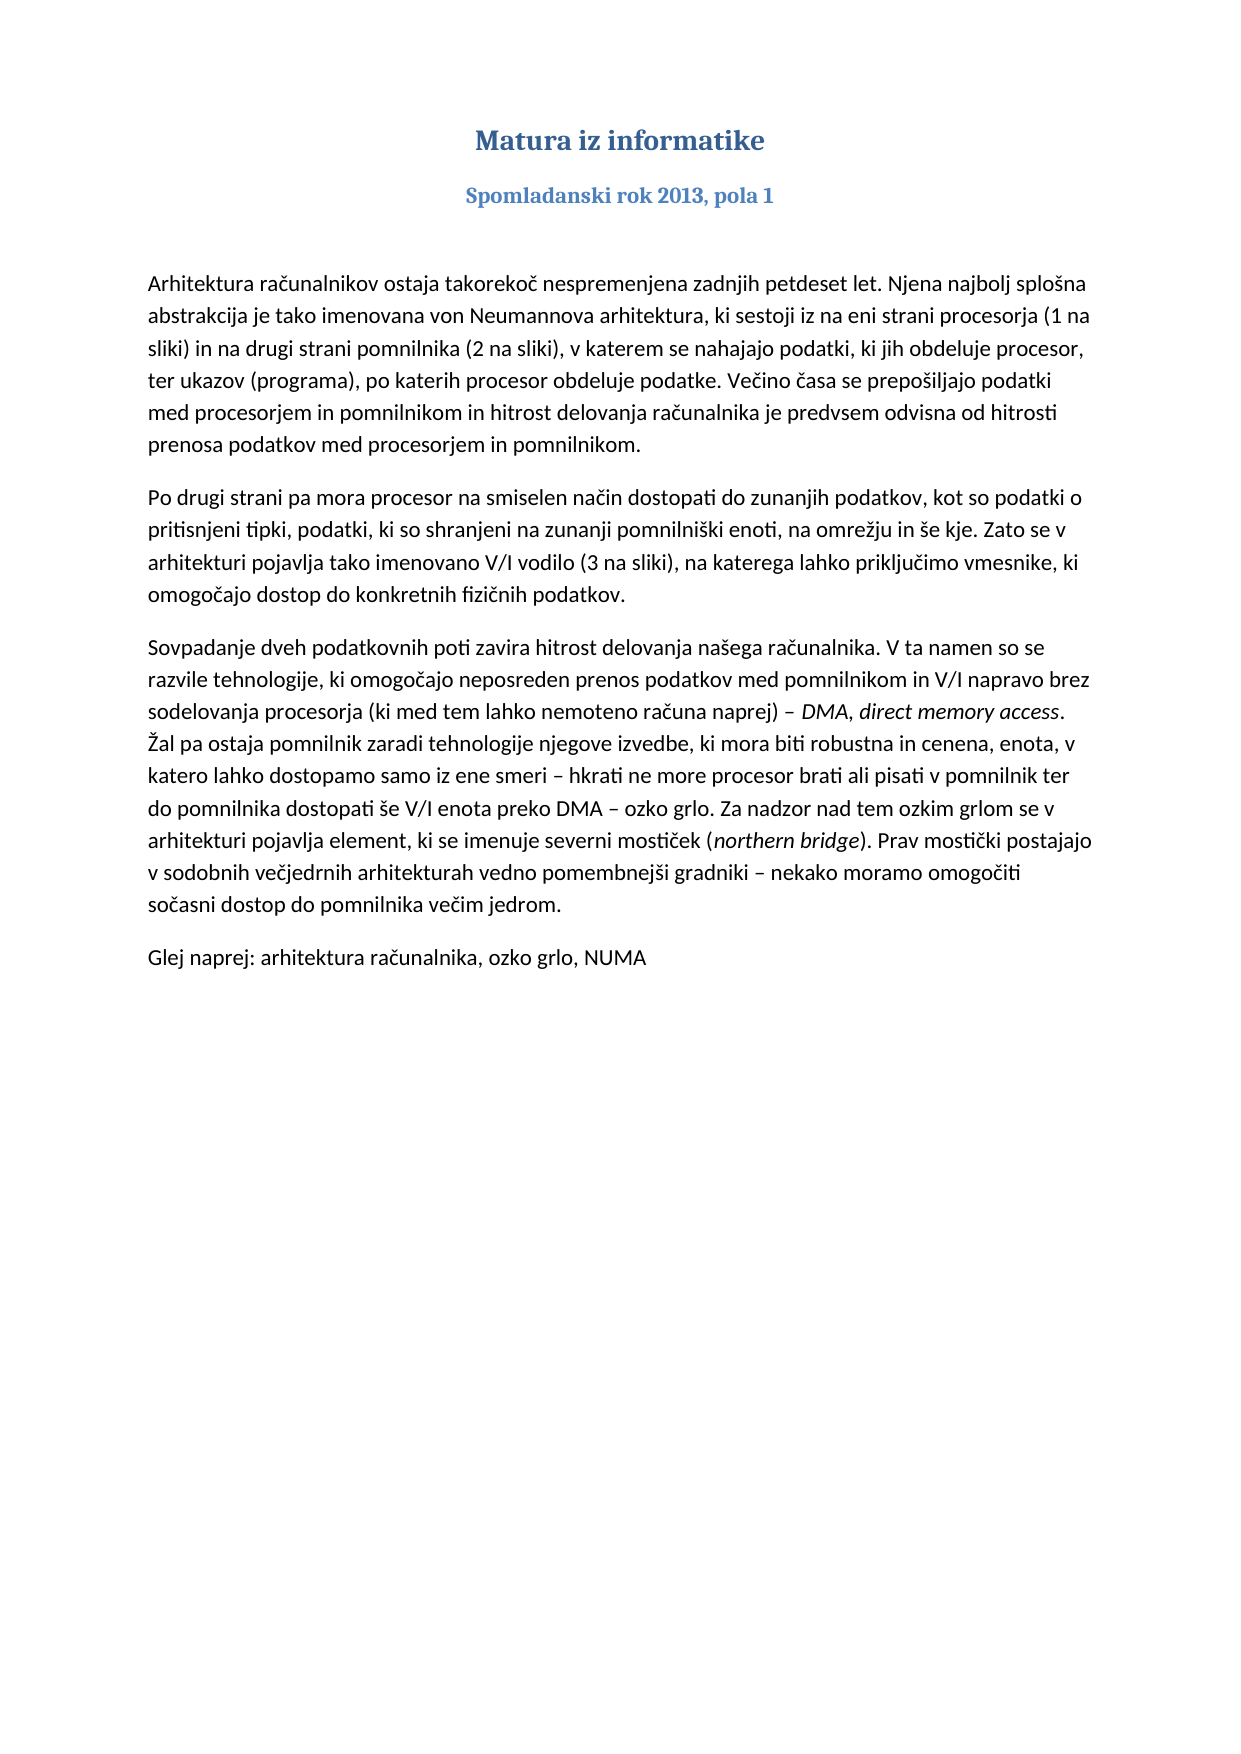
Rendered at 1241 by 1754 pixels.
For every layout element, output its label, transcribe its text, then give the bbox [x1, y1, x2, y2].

text Arhitektura računalnikov ostaja takorekoč nespremenjena zadnjih petdeset let. Njena najbolj splošna abstrakcija je tako imenovana von Neumannova arhitektura, ki sestoji iz na eni strani procesorja (1 na sliki) in na drugi strani pomnilnika (2 na sliki), v katerem se nahajajo podatki, ki jih obdeluje procesor, ter ukazov (programa), po katerih procesor obdeluje podatke. Večino časa se prepošiljajo podatki med procesorjem in pomnilnikom in hitrost delovanja računalnika je predvsem odvisna od hitrosti prenosa podatkov med procesorjem in pomnilnikom. [148, 269, 1093, 458]
text Po drugi strani pa mora procesor na smiselen način dostopati do zunanjih podatkov, kot so podatki o pritisnjeni tipki, podatki, ki so shranjeni na zunanji pomnilniški enoti, na omrežju in še kje. Zato se v arhitekturi pojavlja tako imenovano V/I vodilo (3 na sliki), na katerega lahko priključimo vmesnike, ki omogočajo dostop do konkretnih fizičnih podatkov. [148, 483, 1093, 608]
text Sovpadanje dveh podatkovnih poti zavira hitrost delovanja našega računalnika. V ta namen so se razvile tehnologije, ki omogočajo neposreden prenos podatkov med pomnilnikom in V/I napravo brez sodelovanja procesorja (ki med tem lahko nemoteno računa naprej) – DMA, direct memory access. Žal pa ostaja pomnilnik zaradi tehnologije njegove izvedbe, ki mora biti robustna in cenena, enota, v katero lahko dostopamo samo iz ene smeri – hkrati ne more procesor brati ali pisati v pomnilnik ter do pomnilnika dostopati še V/I enota preko DMA – ozko grlo. Za nadzor nad tem ozkim grlom se v arhitekturi pojavlja element, ki se imenuje severni mostiček (northern bridge). Prav mostički postajajo v sodobnih večjedrnih arhitekturah vedno pomembnejši gradniki – nekako moramo omogočiti sočasni dostop do pomnilnika večim jedrom. [148, 633, 1093, 918]
text Glej naprej: arhitektura računalnika, ozko grlo, NUMA [148, 943, 1093, 971]
